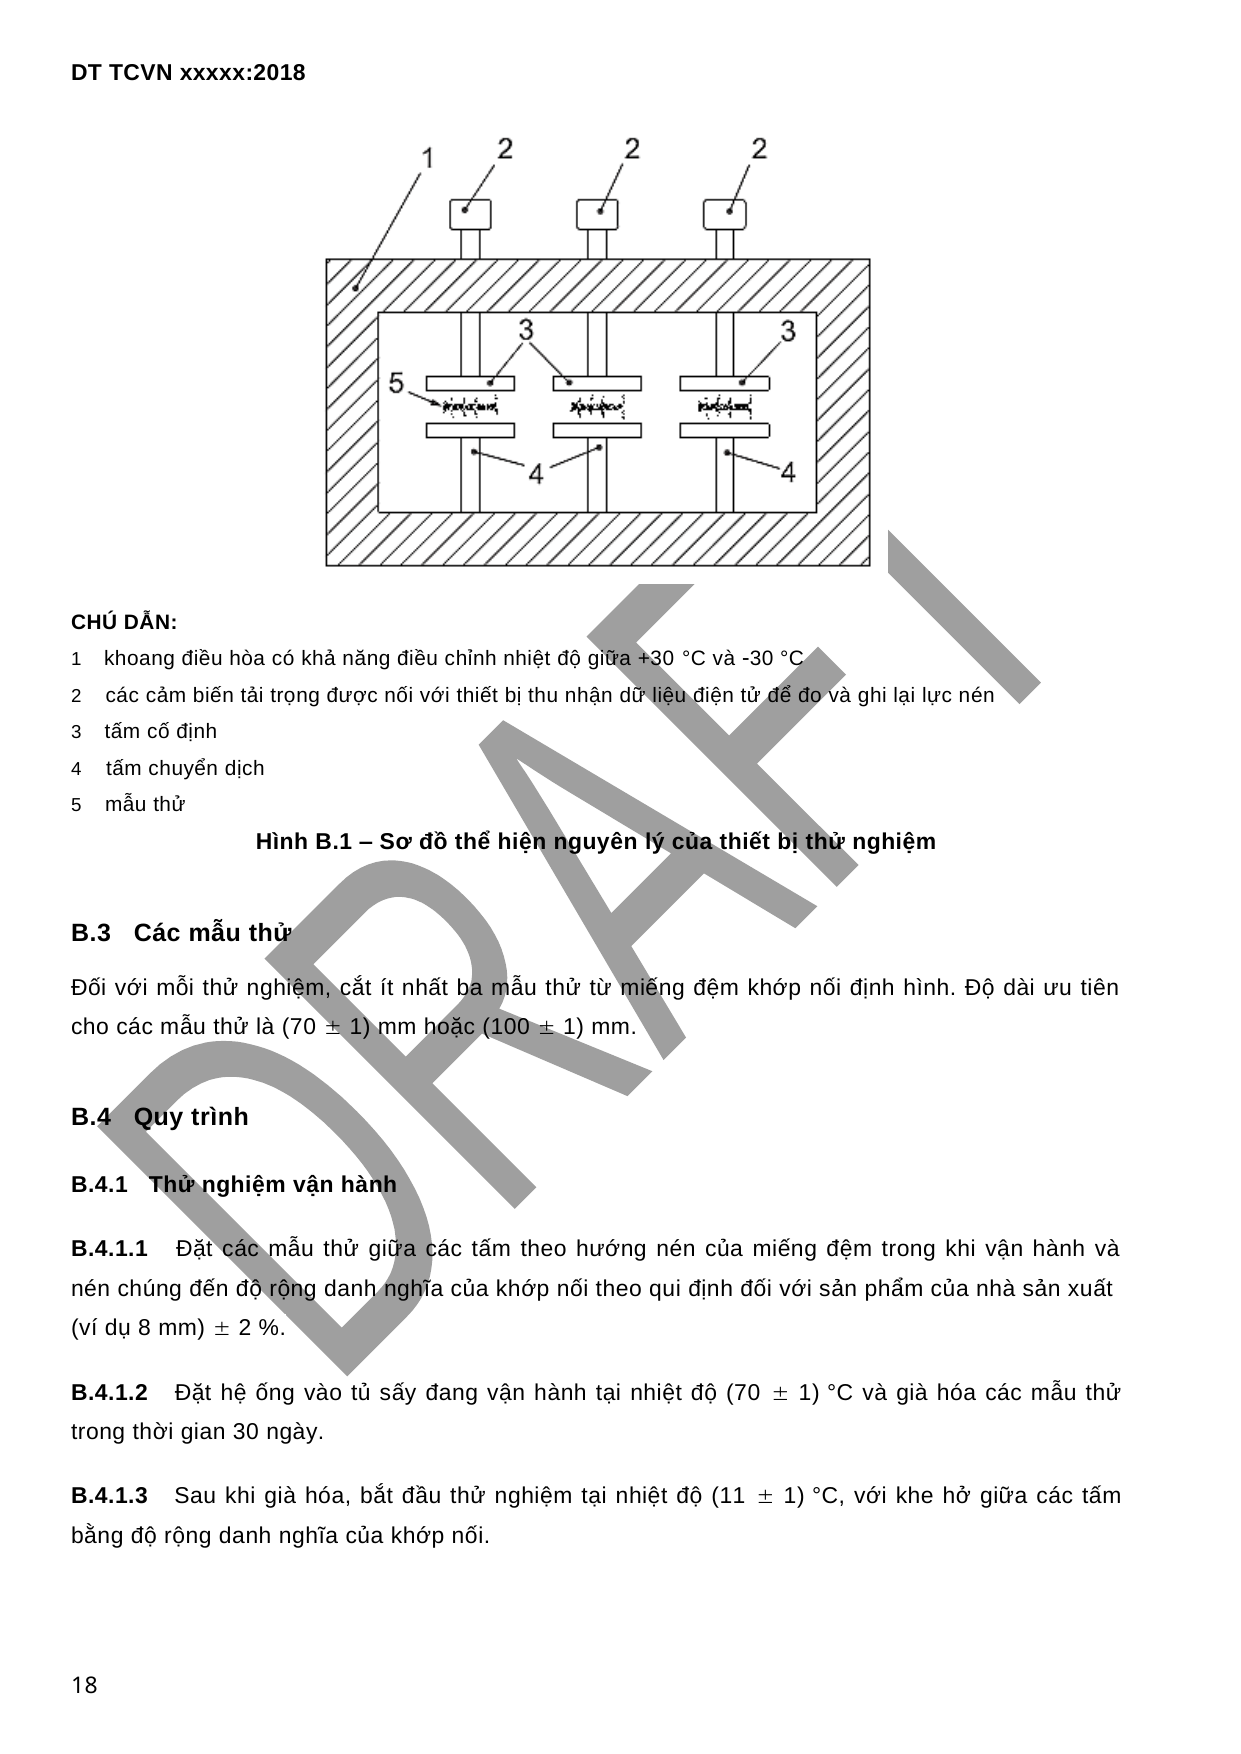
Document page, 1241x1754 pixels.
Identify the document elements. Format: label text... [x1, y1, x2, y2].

list khoang điều hòa có khả năng điều chỉnh nhiệt độ giữa +30 °C và 30 °C [71, 646, 1122, 670]
list các cảm biến tải trọng được nối với thiết bị thu nhận dữ liệu điện tử để đo và ghi lại lực nén [71, 682, 1122, 706]
text Hình B.1 ‒ Sơ đồ thể hiện nguyên lý của thiết bị thử nghiệm [71, 828, 1122, 855]
text B.4.1.1 Đặt các mẫu thử giữa các tấm theo hướng nén của miếng đệm trong khi vận hành và nén chúng đến độ rộng danh nghĩa của khớp nối theo qui định đối với sản phẩm của nhà sản xuất (ví dụ 8 mm) 2 %. [71, 1235, 1122, 1340]
list mẫu thử [71, 792, 1122, 816]
list tấm chuyển dịch [71, 755, 1122, 779]
text B.4.1.3 Sau khi già hóa, bắt đầu thử nghiệm tại nhiệt độ (11 1) °C, với khe hở giữa các tấm bằng độ rộng danh nghĩa của khớp nối. [71, 1482, 1122, 1548]
text B.4.1.2 Đặt hệ ống vào tủ sấy đang vận hành tại nhiệt độ (70 1) °C và già hóa các mẫu thử trong thời gian 30 ngày. [71, 1378, 1122, 1444]
subtitle B.3 Các mẫu thử [71, 918, 1122, 947]
list tấm cố định [71, 719, 1122, 743]
text Đối với mỗi thử nghiệm, cắt ít nhất ba mẫu thử từ miếng đệm khớp nối định hình. Độ dài ưu tiên cho các mẫu thử là (70 1) mm hoặc (100 1) mm. [71, 973, 1122, 1039]
text B.4.1 Thử nghiệm vận hành [71, 1171, 1122, 1197]
subtitle B.4 Quy trình [71, 1102, 1122, 1131]
picture [304, 118, 888, 584]
text CHÚ DẪN: [71, 609, 1122, 633]
